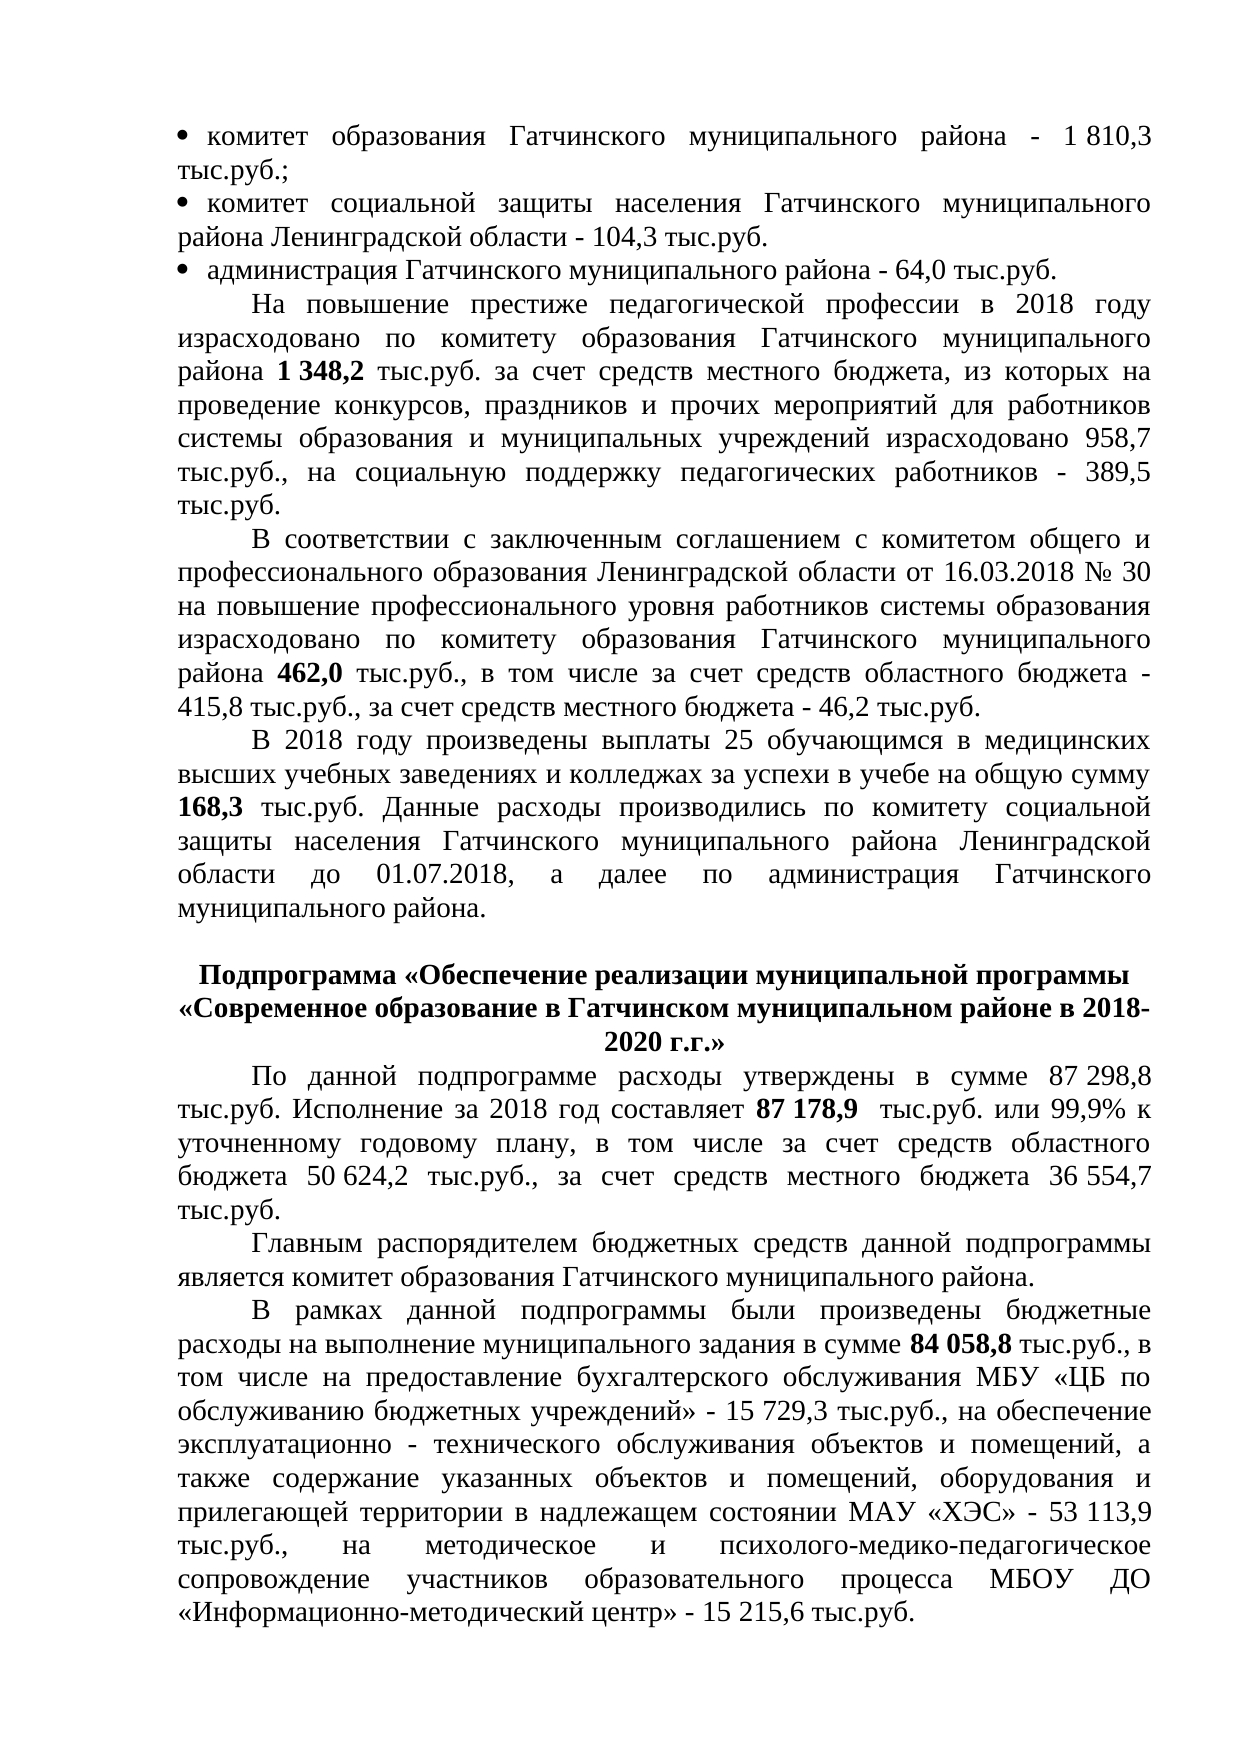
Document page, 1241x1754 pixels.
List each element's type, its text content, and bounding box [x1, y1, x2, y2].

text По данной подпрограмме расходы утверждены в сумме 87 298,8 тыс.руб. Исполнение за 2018 год составляет 87 178,9 тыс.руб. или 99,9% к уточненному годовому плану, в том числе за счет средств областного бюджета 50 624,2 тыс.руб., за счет средств местного бюджета 36 554,7 тыс.руб. [177, 1058, 1152, 1225]
list администрация Гатчинского муниципального района - 64,0 тыс.руб. [177, 252, 1152, 286]
list В 2018 году произведены выплаты 25 обучающимся в медицинских высших учебных заведениях и колледжах за успехи в учебе на общую сумму 168,3 тыс.руб. Данные расходы производились по комитету социальной защиты населения Гатчинского муниципального района Ленинградской области до 01.07.2018, а далее по администрация Гатчинского муниципального района. [177, 722, 1152, 923]
text В рамках данной подпрограммы были произведены бюджетные расходы на выполнение муниципального задания в сумме 84 058,8 тыс.руб., в том числе на предоставление бухгалтерского обслуживания МБУ «ЦБ по обслуживанию бюджетных учреждений» - 15 729,3 тыс.руб., на обеспечение эксплуатационно - технического обслуживания объектов и помещений, а также содержание указанных объектов и помещений, оборудования и прилегающей территории в надлежащем состоянии МАУ «ХЭС» - 53 113,9 тыс.руб., на методическое и психолого-медико-педагогическое сопровождение участников образовательного процесса МБОУ ДО «Информационно-методический центр» - 15 215,6 тыс.руб. [177, 1292, 1152, 1628]
list На повышение престиже педагогической профессии в 2018 году израсходовано по комитету образования Гатчинского муниципального района 1 348,2 тыс.руб. за счет средств местного бюджета, из которых на проведение конкурсов, праздников и прочих мероприятий для работников системы образования и муниципальных учреждений израсходовано 958,7 тыс.руб., на социальную поддержку педагогических работников - 389,5 тыс.руб. [177, 286, 1152, 521]
list Подпрограмма «Обеспечение реализации муниципальной программы «Современное образование в Гатчинском муниципальном районе в 2018-2020 г.г.» [177, 957, 1152, 1058]
text Главным распорядителем бюджетных средств данной подпрограммы является комитет образования Гатчинского муниципального района. [177, 1225, 1152, 1292]
list В соответствии с заключенным соглашением с комитетом общего и профессионального образования Ленинградской области от 16.03.2018 № 30 на повышение профессионального уровня работников системы образования израсходовано по комитету образования Гатчинского муниципального района 462,0 тыс.руб., в том числе за счет средств областного бюджета - 415,8 тыс.руб., за счет средств местного бюджета - 46,2 тыс.руб. [177, 521, 1152, 722]
list комитет образования Гатчинского муниципального района - 1 810,3 тыс.руб.; [177, 118, 1152, 185]
list комитет социальной защиты населения Гатчинского муниципального района Ленинградской области - 104,3 тыс.руб. [177, 185, 1152, 252]
